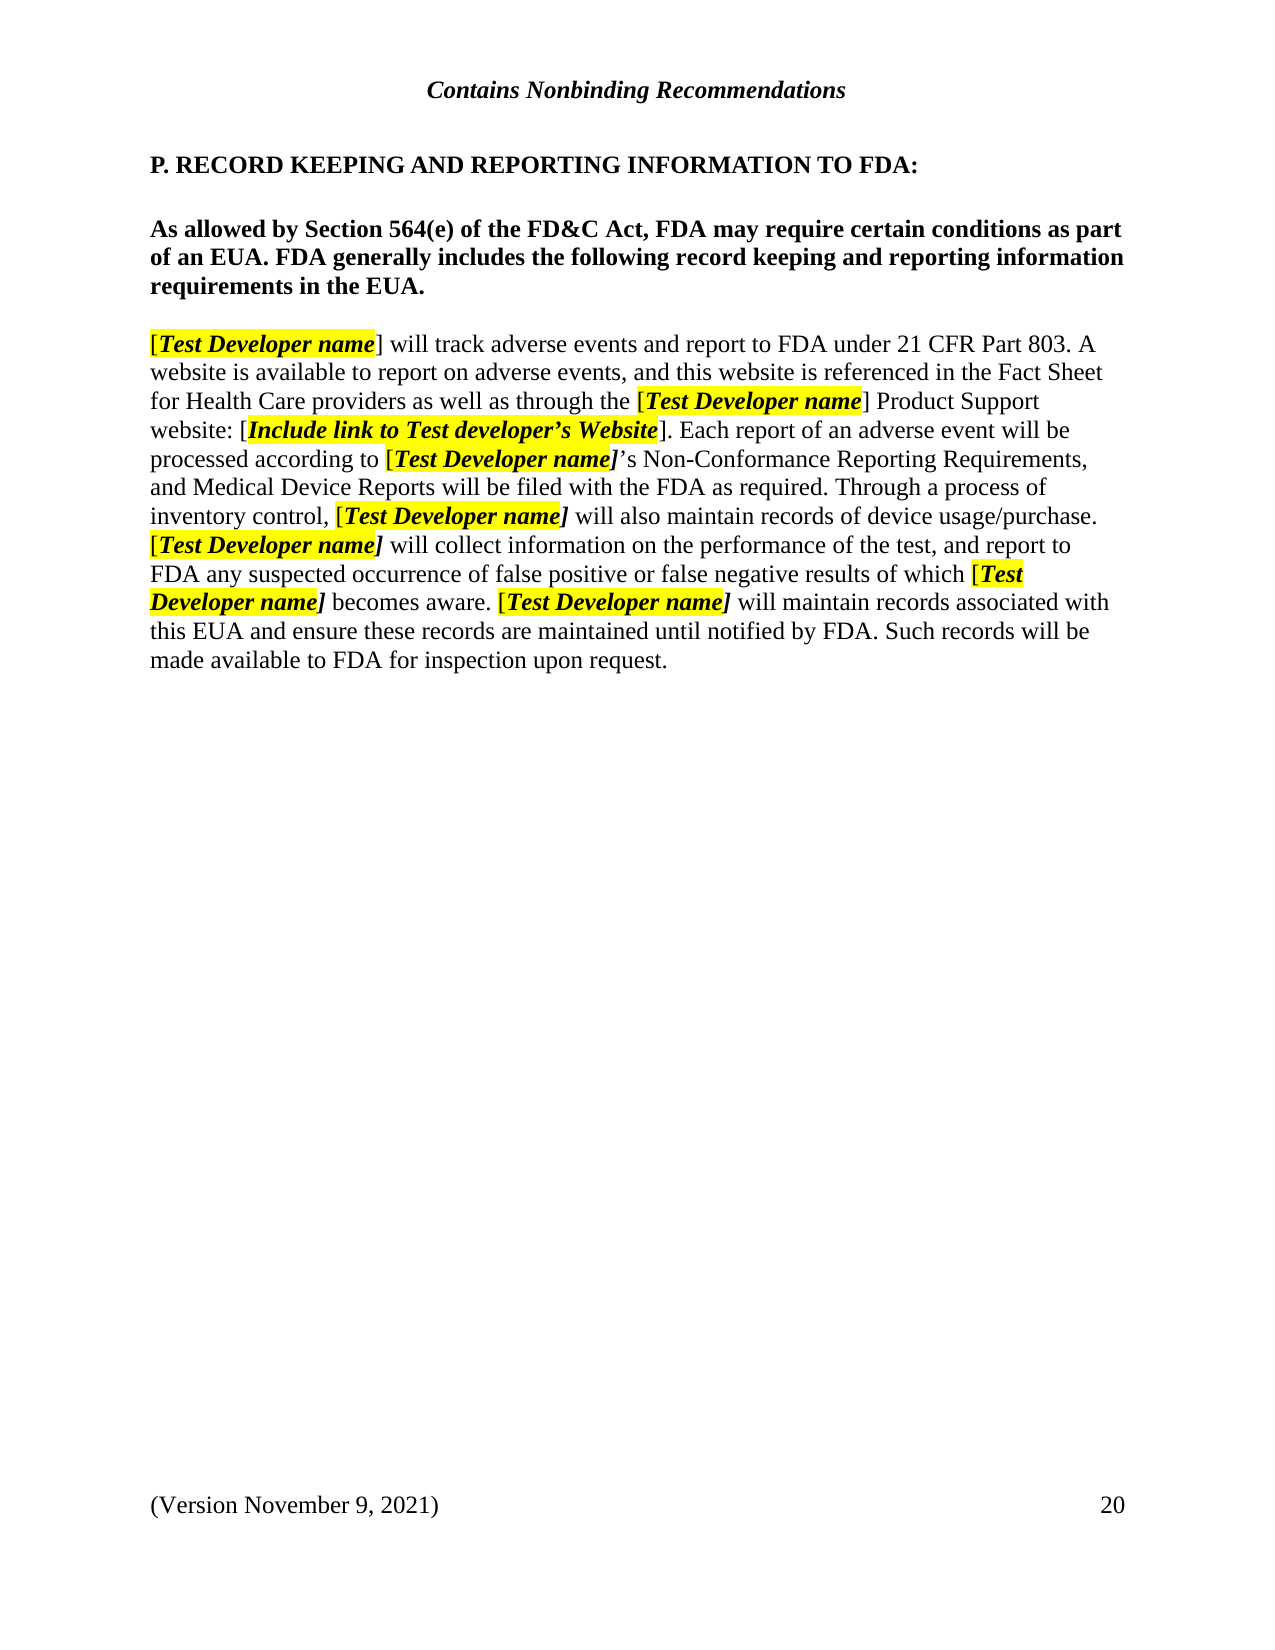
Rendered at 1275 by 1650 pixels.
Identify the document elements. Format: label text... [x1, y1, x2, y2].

text P. RECORD KEEPING AND REPORTING INFORMATION TO FDA: [150, 150, 1125, 179]
text [Test Developer name] will track adverse events and report to FDA under 21 CFR Part 803. A website is available to report on adverse events, and this website is referenced in the Fact Sheet for Health Care providers as well as through the [Test Developer name] Product Support website: [Include link to Test developer’s Website]. Each report of an adverse event will be processed according to [Test Developer name]’s Non-Conformance Reporting Requirements, and Medical Device Reports will be filed with the FDA as required. Through a process of inventory control, [Test Developer name] will also maintain records of device usage/purchase. [Test Developer name] will collect information on the performance of the test, and report to FDA any suspected occurrence of false positive or false negative results of which [Test Developer name] becomes aware. [Test Developer name] will maintain records associated with this EUA and ensure these records are maintained until notified by FDA. Such records will be made available to FDA for inspection upon request. [150, 329, 1125, 674]
text As allowed by Section 564(e) of the FD&C Act, FDA may require certain conditions as part of an EUA. FDA generally includes the following record keeping and reporting information requirements in the EUA. [150, 214, 1125, 300]
